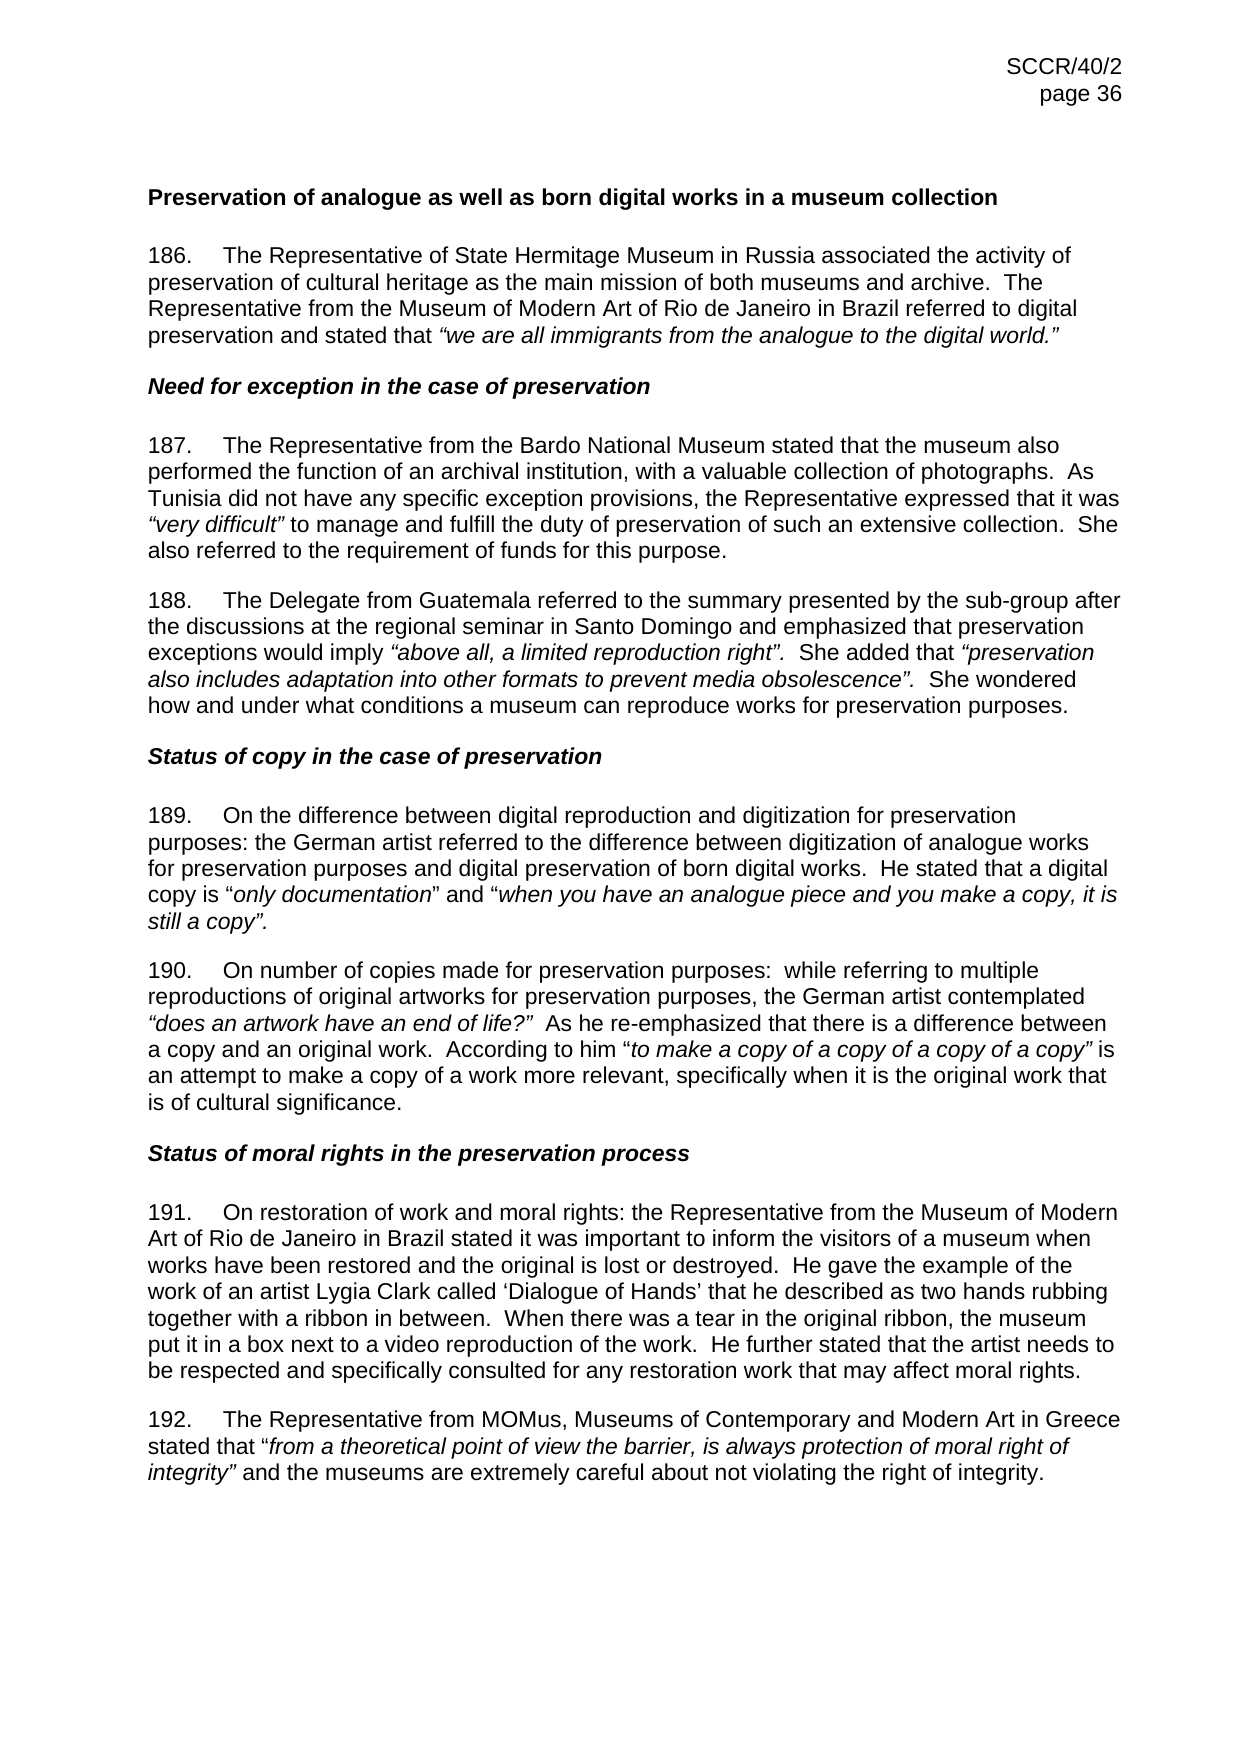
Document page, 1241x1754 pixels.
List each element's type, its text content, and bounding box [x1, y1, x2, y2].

list The Delegate from Guatemala referred to the summary presented by the sub-group after the discussions at the regional seminar in Santo Domingo and emphasized that preservation exceptions would imply “above all, a limited reproduction right”. She added that “preservation also includes adaptation into other formats to prevent media obsolescence”. She wondered how and under what conditions a museum can reproduce works for preservation purposes. [148, 587, 1122, 718]
subtitle Status of copy in the case of preservation [148, 743, 1122, 770]
list On number of copies made for preservation purposes: while referring to multiple reproductions of original artworks for preservation purposes, the German artist contemplated “does an artwork have an end of life?” As he re-emphasized that there is a difference between a copy and an original work. According to him “to make a copy of a copy of a copy of a copy” is an attempt to make a copy of a work more relevant, specifically when it is the original work that is of cultural significance. [148, 957, 1122, 1115]
subtitle Need for exception in the case of preservation [148, 373, 1122, 399]
list On the difference between digital reproduction and digitization for preservation purposes: the German artist referred to the difference between digitization of analogue works for preservation purposes and digital preservation of born digital works. He stated that a digital copy is “only documentation” and “when you have an analogue piece and you make a copy, it is still a copy”. [148, 802, 1122, 934]
subtitle Preservation of analogue as well as born digital works in a museum collection [148, 183, 1122, 210]
list The Representative of State Hermitage Museum in Russia associated the activity of preservation of cultural heritage as the main mission of both museums and archive. The Representative from the Museum of Modern Art of Rio de Janeiro in Brazil referred to digital preservation and stated that “we are all immigrants from the analogue to the digital world.” [148, 242, 1122, 348]
subtitle Status of moral rights in the preservation process [148, 1140, 1122, 1166]
list The Representative from MOMus, Museums of Contemporary and Modern Art in Greece stated that “from a theoretical point of view the barrier, is always protection of moral right of integrity” and the museums are extremely careful about not violating the right of integrity. [148, 1406, 1122, 1486]
list On restoration of work and moral rights: the Representative from the Museum of Modern Art of Rio de Janeiro in Brazil stated it was important to inform the visitors of a museum when works have been restored and the original is lost or destroyed. He gave the example of the work of an artist Lygia Clark called ‘Dialogue of Hands’ that he described as two hands rubbing together with a ribbon in between. When there was a tear in the original ribbon, the museum put it in a box next to a video reproduction of the work. He further stated that the artist needs to be respected and specifically consulted for any restoration work that may affect moral rights. [148, 1199, 1122, 1383]
list The Representative from the Bardo National Museum stated that the museum also performed the function of an archival institution, with a valuable collection of photographs. As Tunisia did not have any specific exception provisions, the Representative expressed that it was “very difficult” to manage and fulfill the duty of preservation of such an extensive collection. She also referred to the requirement of funds for this purpose. [148, 432, 1122, 564]
